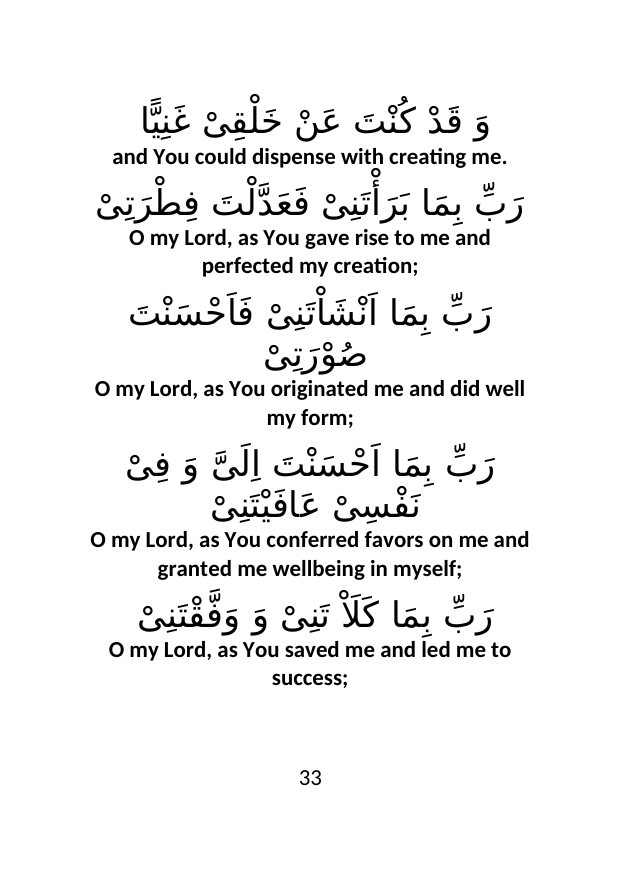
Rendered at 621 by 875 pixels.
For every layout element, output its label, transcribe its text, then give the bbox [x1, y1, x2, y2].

text رَبِّ بِمَا کَلَاْ تَنِیْ وَ وَفَّقْتَنِیْ [90, 594, 530, 635]
text and You could dispense with creating me. [90, 142, 530, 170]
text O my Lord, as You originated me and did well my form; [90, 374, 530, 431]
text وَ قَدْ کُنْتَ عَنْ خَلْقِیْ غَنِیًّا [90, 101, 530, 142]
text O my Lord, as You conferred favors on me and granted me wellbeing in myself; [90, 526, 530, 582]
text رَبِّ بِمَا اَنْشَاْتَنِیْ فَاَحْسَنْتَ صُوْرَتِیْ [90, 292, 530, 374]
text رَبِّ بِمَا بَرَأْتَنِیْ فَعَدَّلْتَ فِطْرَتِیْ [90, 182, 530, 223]
text O my Lord, as You saved me and led me to success; [90, 635, 530, 691]
text O my Lord, as You gave rise to me and perfected my creation; [90, 223, 530, 279]
text رَبِّ بِمَا اَحْسَنْتَ اِلَیَّ وَ فِیْ نَفْسِیْ عَافَیْتَنِیْ [90, 443, 530, 526]
